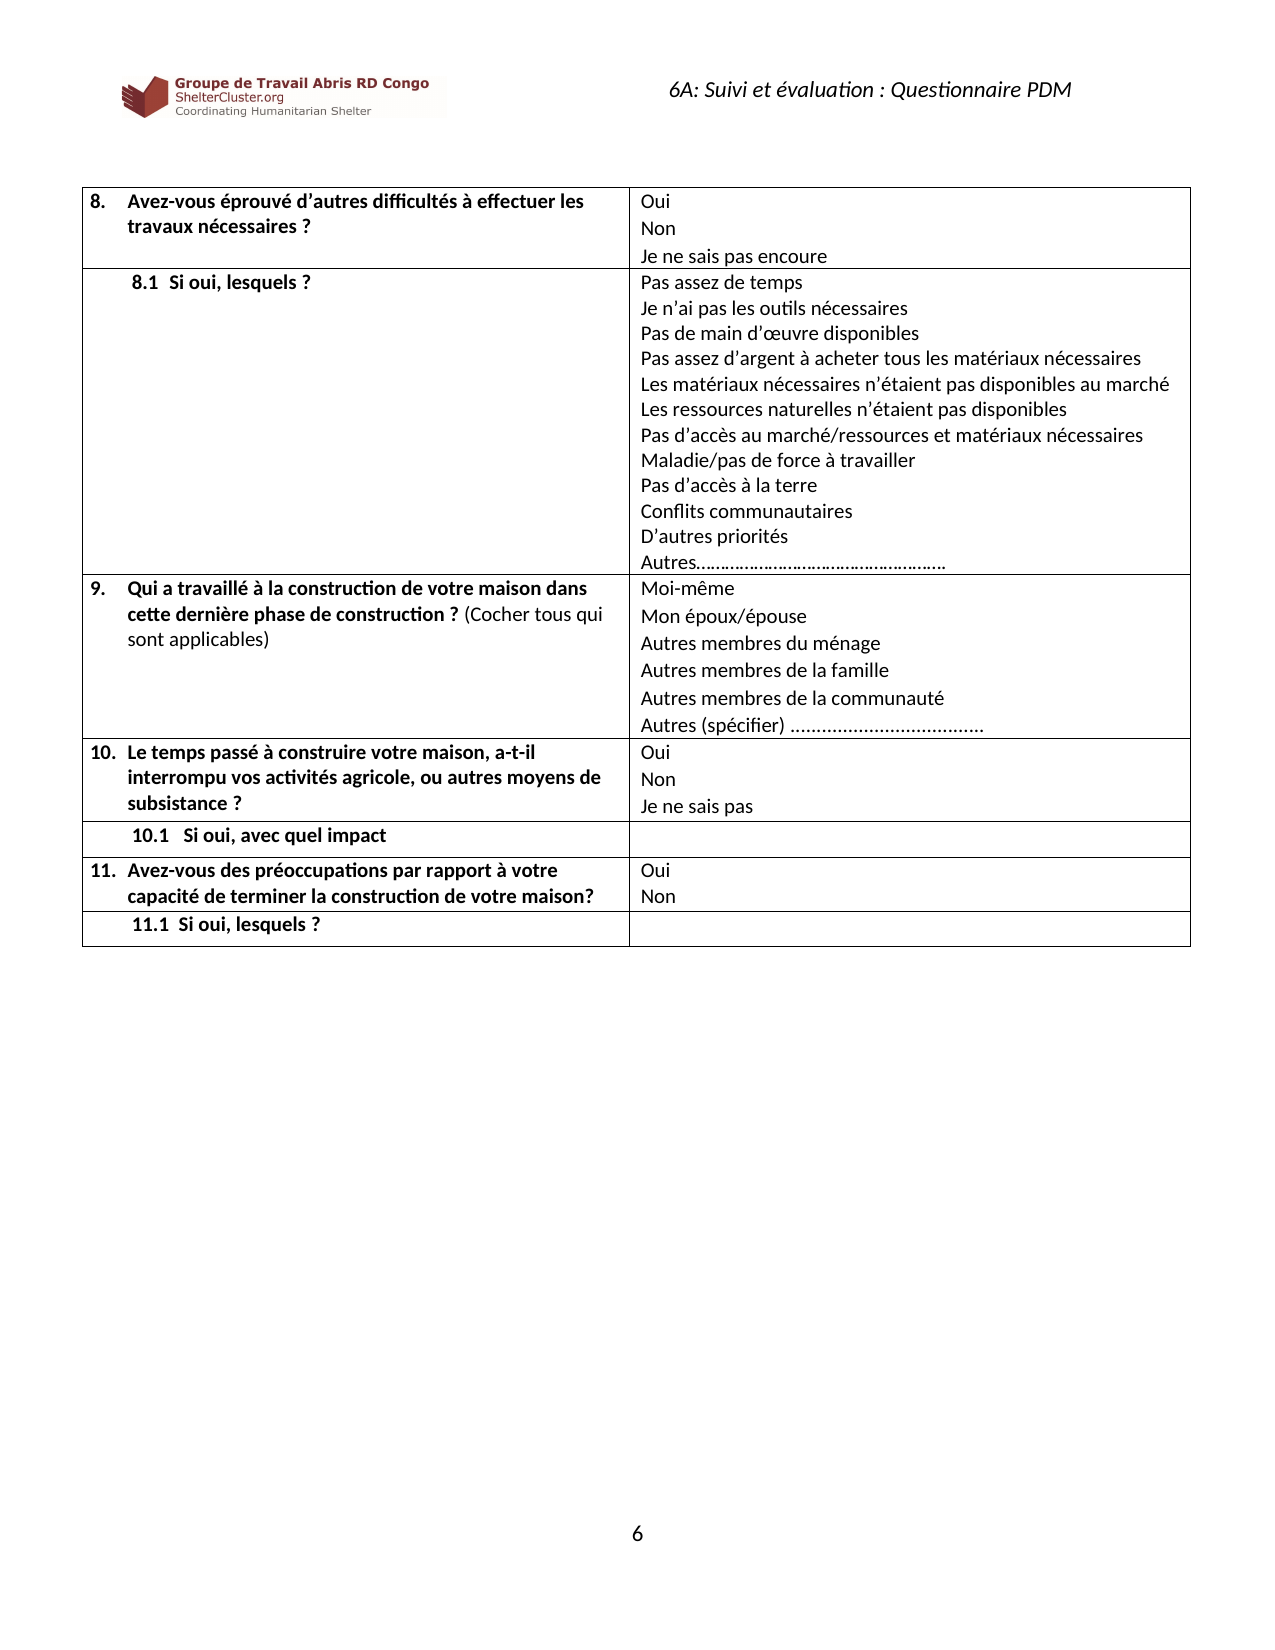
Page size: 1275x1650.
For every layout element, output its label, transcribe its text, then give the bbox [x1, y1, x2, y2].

table_cell [630, 822, 1190, 857]
table_cell Si oui, lesquels ? [83, 269, 629, 574]
table_cell Si oui, avec quel impact [83, 822, 629, 857]
table_cell Moi-même Mon époux/épouse Autres membres du ménage Autres membres de la famille Autres membres de la communauté Autres (spécifier) ..................................... [630, 575, 1190, 738]
table_cell Si oui, lesquels ? [83, 912, 629, 946]
table_cell Qui a travaillé à la construction de votre maison dans cette dernière phase de construction ? (Cocher tous qui sont applicables) [83, 575, 629, 738]
table_cell Avez-vous des préoccupations par rapport à votre capacité de terminer la construction de votre maison? [83, 858, 629, 911]
table_cell Pas assez de temps Je n’ai pas les outils nécessaires Pas de main d’œuvre disponibles Pas assez d’argent à acheter tous les matériaux nécessaires Les matériaux nécessaires n’étaient pas disponibles au marché Les ressources naturelles n’étaient pas disponibles Pas d’accès au marché/ressources et matériaux nécessaires Maladie/pas de force à travailler Pas d’accès à la terre Conflits communautaires D’autres priorités Autres……………………………………………. [630, 269, 1190, 574]
table_cell [630, 912, 1190, 946]
table_cell Le temps passé à construire votre maison, a-t-il interrompu vos activités agricole, ou autres moyens de subsistance ? [83, 739, 629, 821]
table_cell Avez-vous éprouvé d’autres difficultés à effectuer les travaux nécessaires ? [83, 188, 629, 268]
table_cell Oui Non Je ne sais pas encoure [630, 188, 1190, 268]
table_cell Oui Non [630, 858, 1190, 911]
picture [121, 76, 447, 118]
table_cell Oui Non Je ne sais pas [630, 739, 1190, 821]
